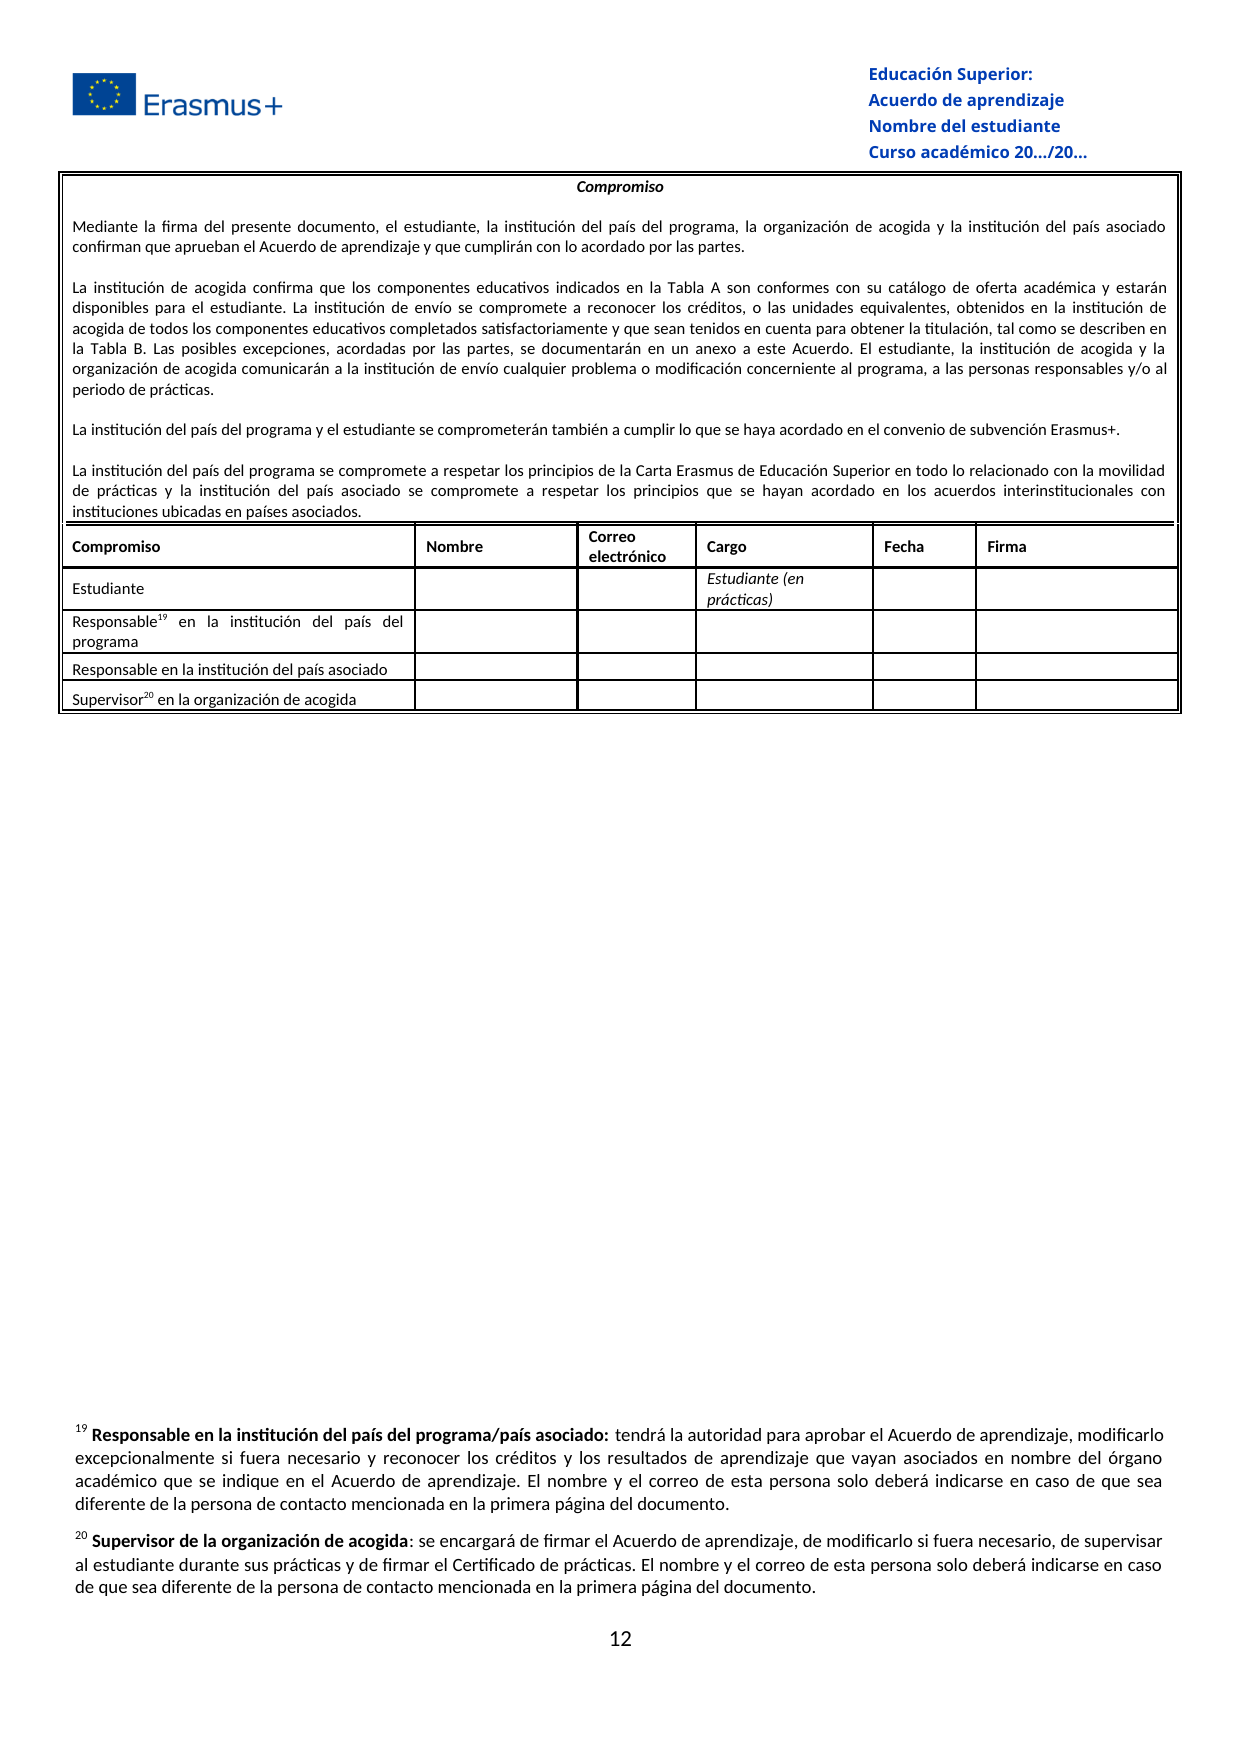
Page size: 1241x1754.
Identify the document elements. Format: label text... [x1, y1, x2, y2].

table_cell [977, 654, 1177, 679]
picture [72, 73, 283, 116]
table_cell Supervisor en la organización de acogida [63, 681, 414, 709]
table_cell [579, 681, 695, 709]
table_cell [579, 569, 695, 609]
table_cell [697, 654, 872, 679]
table_cell [697, 681, 872, 709]
table_cell [579, 654, 695, 679]
table_cell [874, 611, 975, 652]
table_cell [977, 569, 1177, 609]
table_cell [416, 569, 576, 609]
table_cell Responsable en la institución del país asociado [63, 654, 414, 679]
table_cell Responsable en la institución del país del programa [63, 611, 414, 652]
table_cell Estudiante [63, 569, 414, 609]
table_cell Nombre [416, 526, 576, 566]
table_cell Fecha [874, 526, 975, 566]
table_cell [416, 611, 576, 652]
table_cell [579, 611, 695, 652]
table_cell Correo electrónico [579, 526, 695, 566]
table_cell [416, 681, 576, 709]
table_cell [977, 611, 1177, 652]
table_cell [874, 681, 975, 709]
table_cell [697, 611, 872, 652]
table_cell [874, 569, 975, 609]
table_cell Firma [977, 521, 1179, 566]
table_cell [977, 681, 1177, 709]
table_cell [874, 654, 975, 679]
table_cell [416, 654, 576, 679]
table_cell Compromiso [61, 521, 414, 566]
table_cell Estudiante (en prácticas) [697, 569, 872, 609]
table_cell Cargo [697, 526, 872, 566]
table_header Compromiso Mediante la firma del presente documento, el estudiante, la institución del país del programa, la organización de acogida y la institución del país asociado confirman que aprueban el Acuerdo de aprendizaje y que cumplirán con lo acordado por las partes. La institución de acogida confirma que los componentes educativos indicados en la Tabla A son conformes con su catálogo de oferta académica y estarán disponibles para el estudiante. La institución de envío se compromete a reconocer los créditos, o las unidades equivalentes, obtenidos en la institución de acogida de todos los componentes educativos completados satisfactoriamente y que sean tenidos en cuenta para obtener la titulación, tal como se describen en la Tabla B. Las posibles excepciones, acordadas por las partes, se documentarán en un anexo a este Acuerdo. El estudiante, la institución de acogida y la organización de acogida comunicarán a la institución de envío cualquier problema o modificación concerniente al programa, a las personas responsables y/o al periodo de prácticas. La institución del país del programa y el estudiante se comprometerán también a cumplir lo que se haya acordado en el convenio de subvención Erasmus+. La institución del país del programa se compromete a respetar los principios de la Carta Erasmus de Educación Superior en todo lo relacionado con la movilidad de prácticas y la institución del país asociado se compromete a respetar los principios que se hayan acordado en los acuerdos interinstitucionales con instituciones ubicadas en países asociados. [63, 176, 1177, 521]
